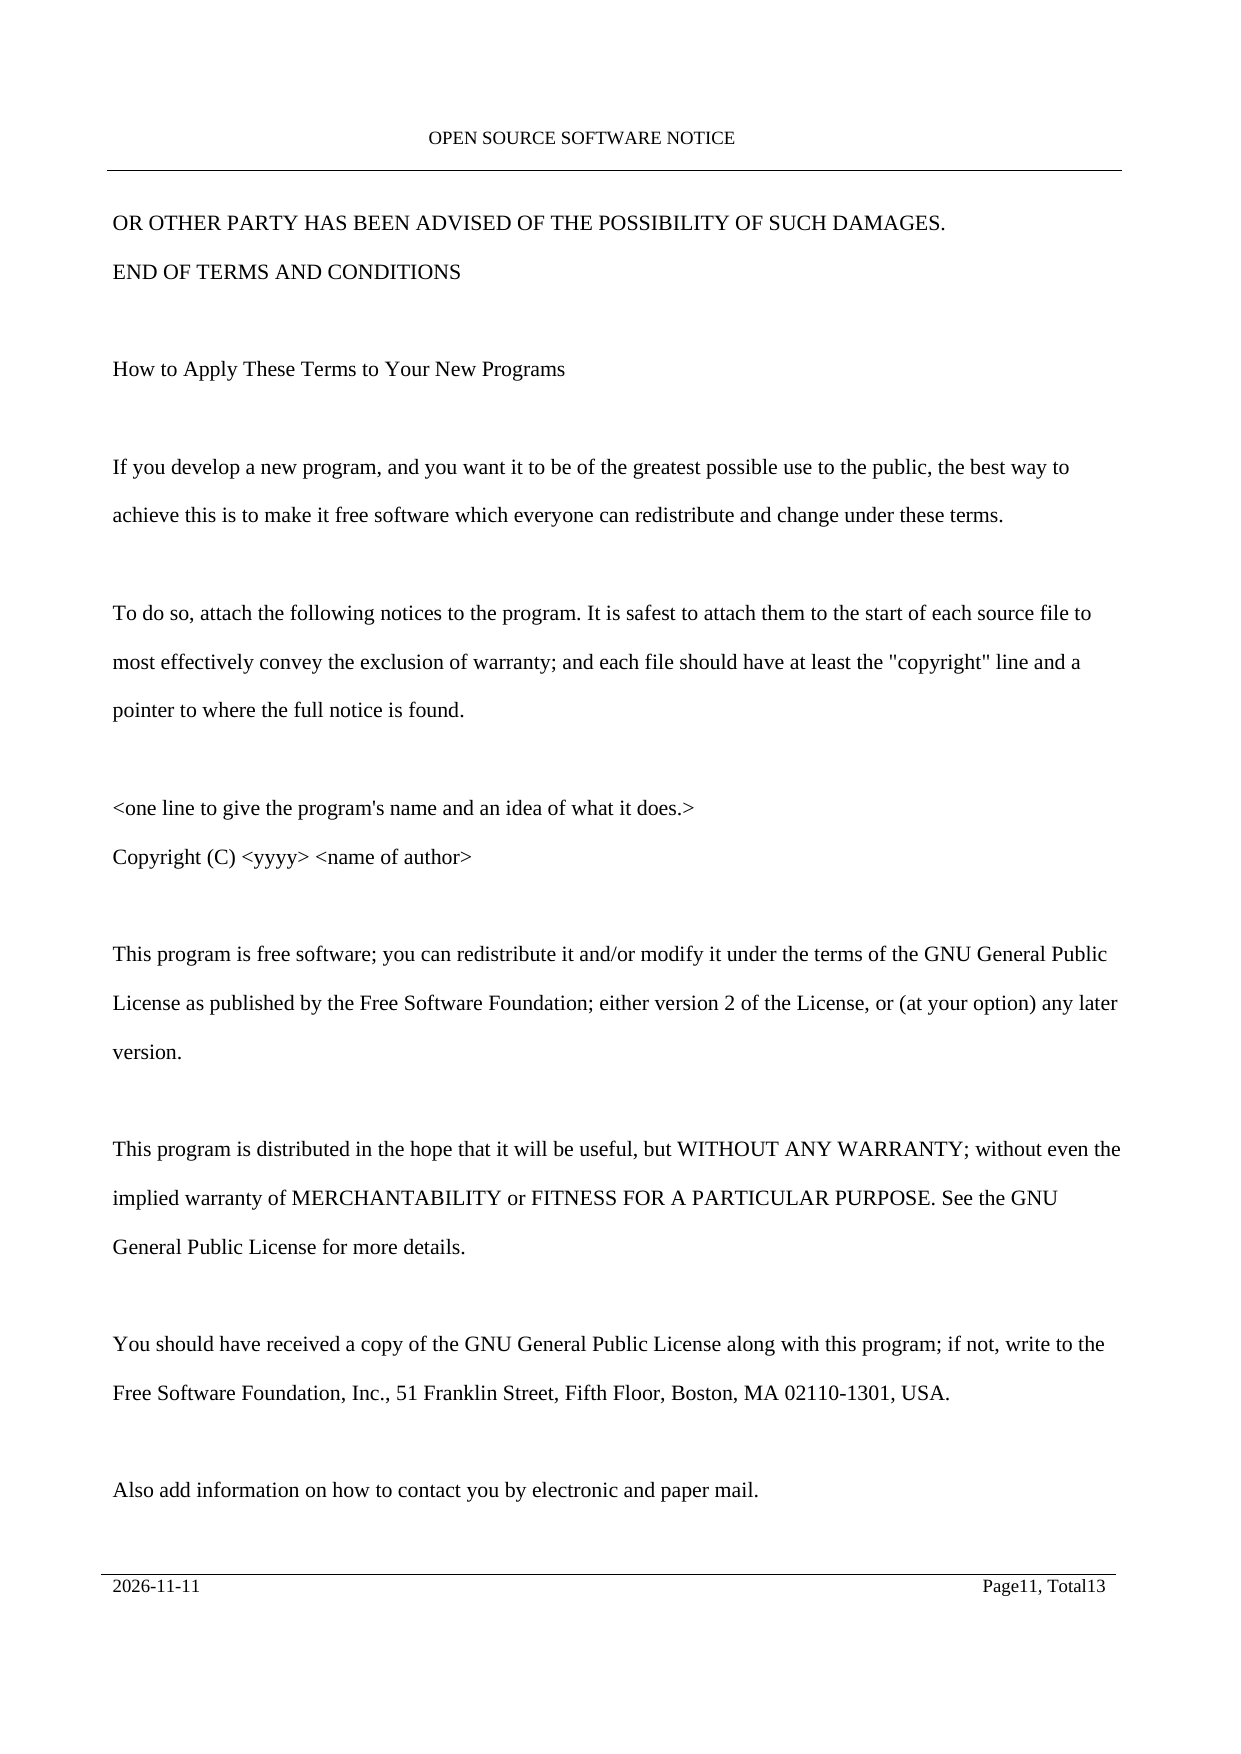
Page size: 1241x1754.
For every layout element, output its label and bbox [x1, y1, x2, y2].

text [112, 206, 1128, 1506]
